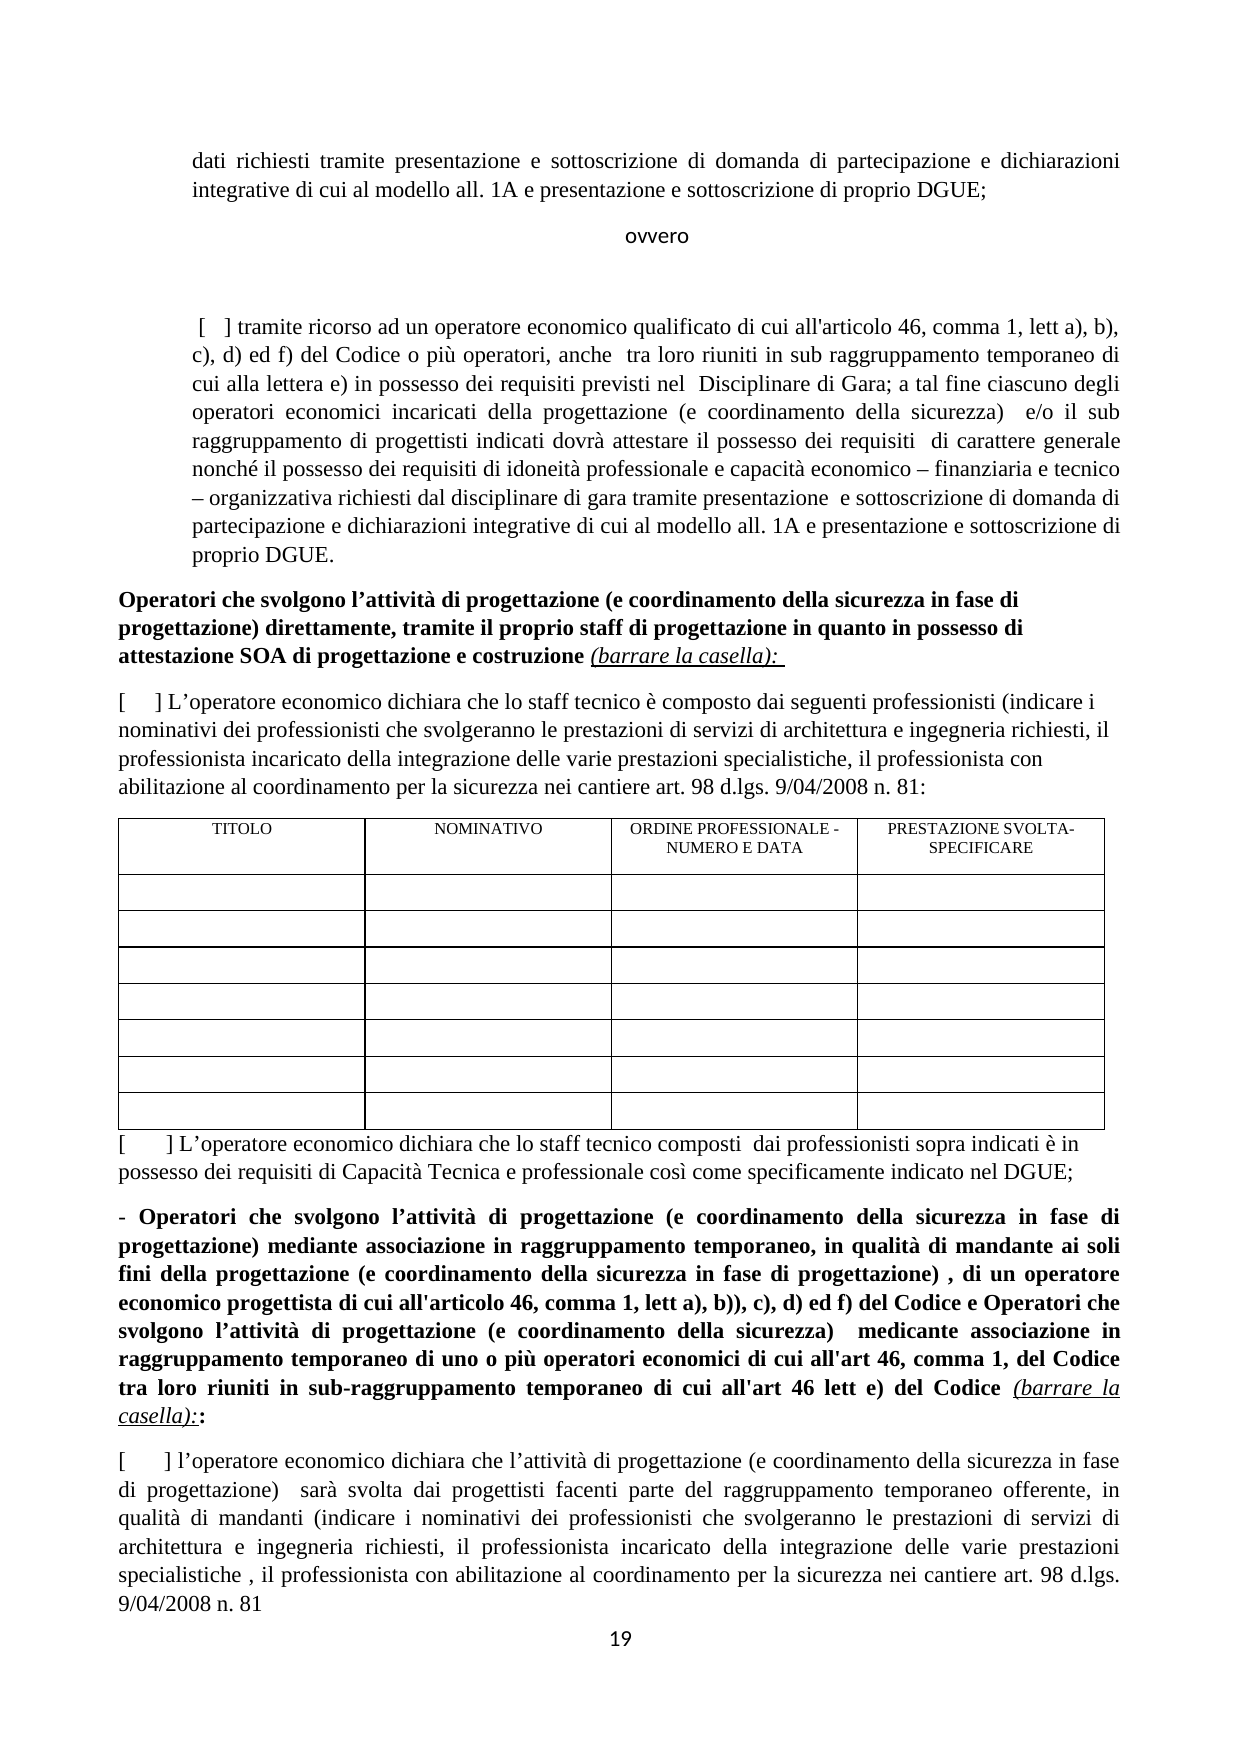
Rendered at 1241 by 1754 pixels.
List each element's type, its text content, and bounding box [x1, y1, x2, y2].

table_header NOMINATIVO [366, 819, 611, 873]
table_header ORDINE PROFESSIONALE -NUMERO E DATA [612, 819, 857, 873]
table_cell [612, 984, 857, 1019]
table_cell [366, 1093, 611, 1129]
table_cell [119, 948, 364, 983]
table_cell [119, 1020, 364, 1056]
text [ ] tramite ricorso ad un operatore economico qualificato di cui all'articolo 46, comma 1, lett a), b), c), d) ed f) del Codice o più operatori, anche tra loro riuniti in sub raggruppamento temporaneo di cui alla lettera e) in possesso dei requisiti previsti nel Disciplinare di Gara; a tal fine ciascuno degli operatori economici incaricati della progettazione (e coordinamento della sicurezza) e/o il sub raggruppamento di progettisti indicati dovrà attestare il possesso dei requisiti di carattere generale nonché il possesso dei requisiti di idoneità professionale e capacità economico – finanziaria e tecnico – organizzativa richiesti dal disciplinare di gara tramite presentazione e sottoscrizione di domanda di partecipazione e dichiarazioni integrative di cui al modello all. 1A e presentazione e sottoscrizione di proprio DGUE. [192, 313, 1122, 567]
table_cell [366, 1020, 611, 1056]
table_cell [612, 1020, 857, 1056]
table_header TITOLO [119, 819, 364, 873]
table_cell [858, 875, 1104, 910]
text Operatori che svolgono l’attività di progettazione (e coordinamento della sicurezza in fase di progettazione) direttamente, tramite il proprio staff di progettazione in quanto in possesso di attestazione SOA di progettazione e costruzione (barrare la casella): [118, 586, 1122, 669]
text ovvero [192, 221, 1122, 249]
text [ ] l’operatore economico dichiara che l’attività di progettazione (e coordinamento della sicurezza in fase di progettazione) sarà svolta dai progettisti facenti parte del raggruppamento temporaneo offerente, in qualità di mandanti (indicare i nominativi dei professionisti che svolgeranno le prestazioni di servizi di architettura e ingegneria richiesti, il professionista incaricato della integrazione delle varie prestazioni specialistiche , il professionista con abilitazione al coordinamento per la sicurezza nei cantiere art. 98 d.lgs. 9/04/2008 n. 81 [118, 1447, 1122, 1616]
table_header PRESTAZIONE SVOLTA- SPECIFICARE [858, 819, 1104, 873]
table_cell [612, 948, 857, 983]
table_cell [858, 1093, 1104, 1129]
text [192, 148, 1122, 202]
table_cell [119, 984, 364, 1019]
text - Operatori che svolgono l’attività di progettazione (e coordinamento della sicurezza in fase di progettazione) mediante associazione in raggruppamento temporaneo, in qualità di mandante ai soli fini della progettazione (e coordinamento della sicurezza in fase di progettazione) , di un operatore economico progettista di cui all'articolo 46, comma 1, lett a), b)), c), d) ed f) del Codice e Operatori che svolgono l’attività di progettazione (e coordinamento della sicurezza) medicante associazione in raggruppamento temporaneo di uno o più operatori economici di cui all'art 46, comma 1, del Codice tra loro riuniti in sub-raggruppamento temporaneo di cui all'art 46 lett e) del Codice (barrare la casella):: [118, 1203, 1122, 1429]
table_cell [119, 911, 364, 946]
table_cell [858, 948, 1104, 983]
table_cell [612, 1093, 857, 1129]
table_cell [858, 984, 1104, 1019]
table_cell [366, 948, 611, 983]
table_cell [612, 875, 857, 910]
text [ ] L’operatore economico dichiara che lo staff tecnico composti dai professionisti sopra indicati è in possesso dei requisiti di Capacità Tecnica e professionale così come specificamente indicato nel DGUE; [118, 1130, 1122, 1184]
table_cell [119, 1093, 364, 1129]
table_cell [612, 911, 857, 946]
table_cell [858, 1057, 1104, 1092]
text [ ] L’operatore economico dichiara che lo staff tecnico è composto dai seguenti professionisti (indicare i nominativi dei professionisti che svolgeranno le prestazioni di servizi di architettura e ingegneria richiesti, il professionista incaricato della integrazione delle varie prestazioni specialistiche, il professionista con abilitazione al coordinamento per la sicurezza nei cantiere art. 98 d.lgs. 9/04/2008 n. 81: [118, 688, 1122, 799]
table_cell [366, 1057, 611, 1092]
table_cell [858, 1020, 1104, 1056]
table_cell [366, 875, 611, 910]
table_cell [612, 1057, 857, 1092]
table_cell [858, 911, 1104, 946]
table_cell [366, 984, 611, 1019]
table_cell [119, 1057, 364, 1092]
table_cell [366, 911, 611, 946]
table_cell [119, 875, 364, 910]
